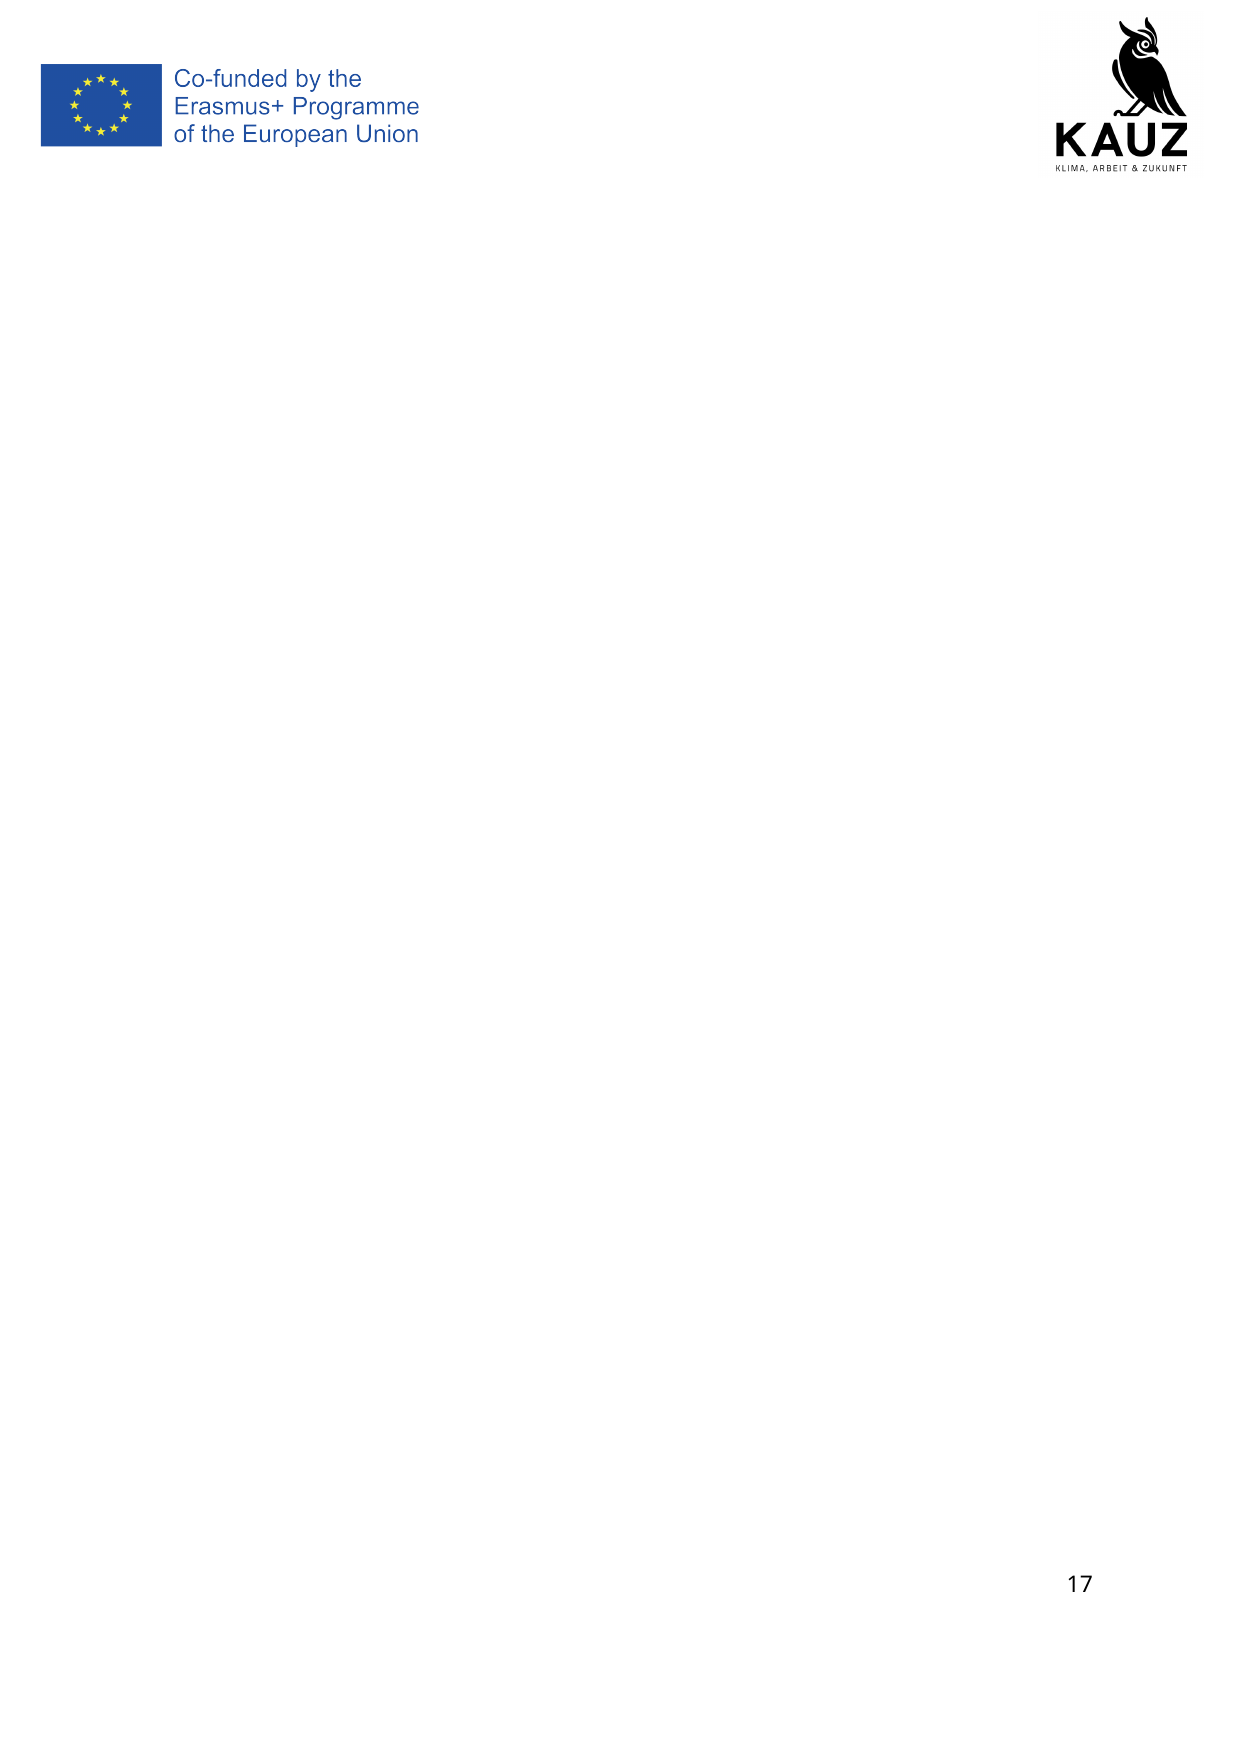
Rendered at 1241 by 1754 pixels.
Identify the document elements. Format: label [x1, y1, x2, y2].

picture [1038, 11, 1205, 178]
picture [40, 64, 419, 147]
